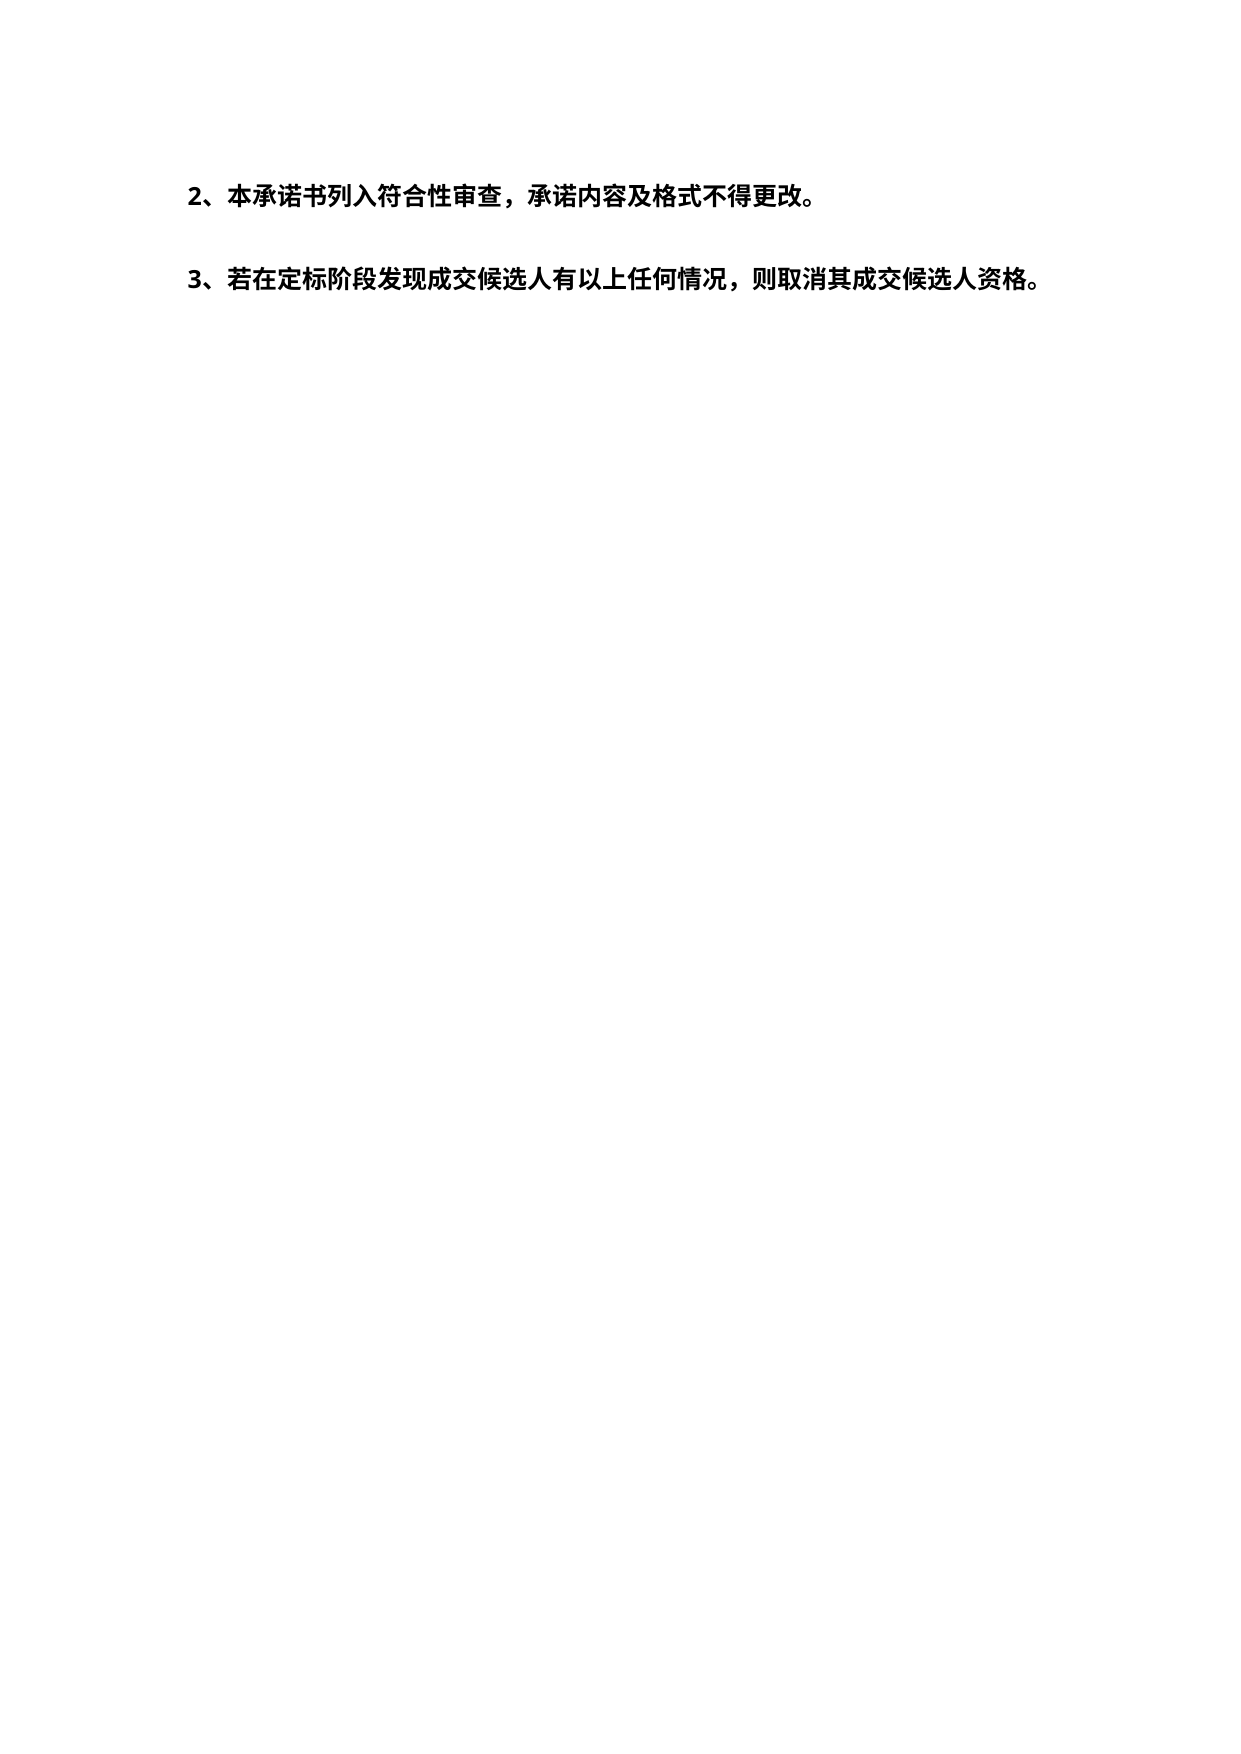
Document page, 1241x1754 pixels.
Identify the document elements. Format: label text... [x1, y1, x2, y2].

list 2、本承诺书列入符合性审查，承诺内容及格式不得更改。 [187, 162, 1053, 227]
text 3、若在定标阶段发现成交候选人有以上任何情况，则取消其成交候选人资格。 [187, 245, 1053, 310]
